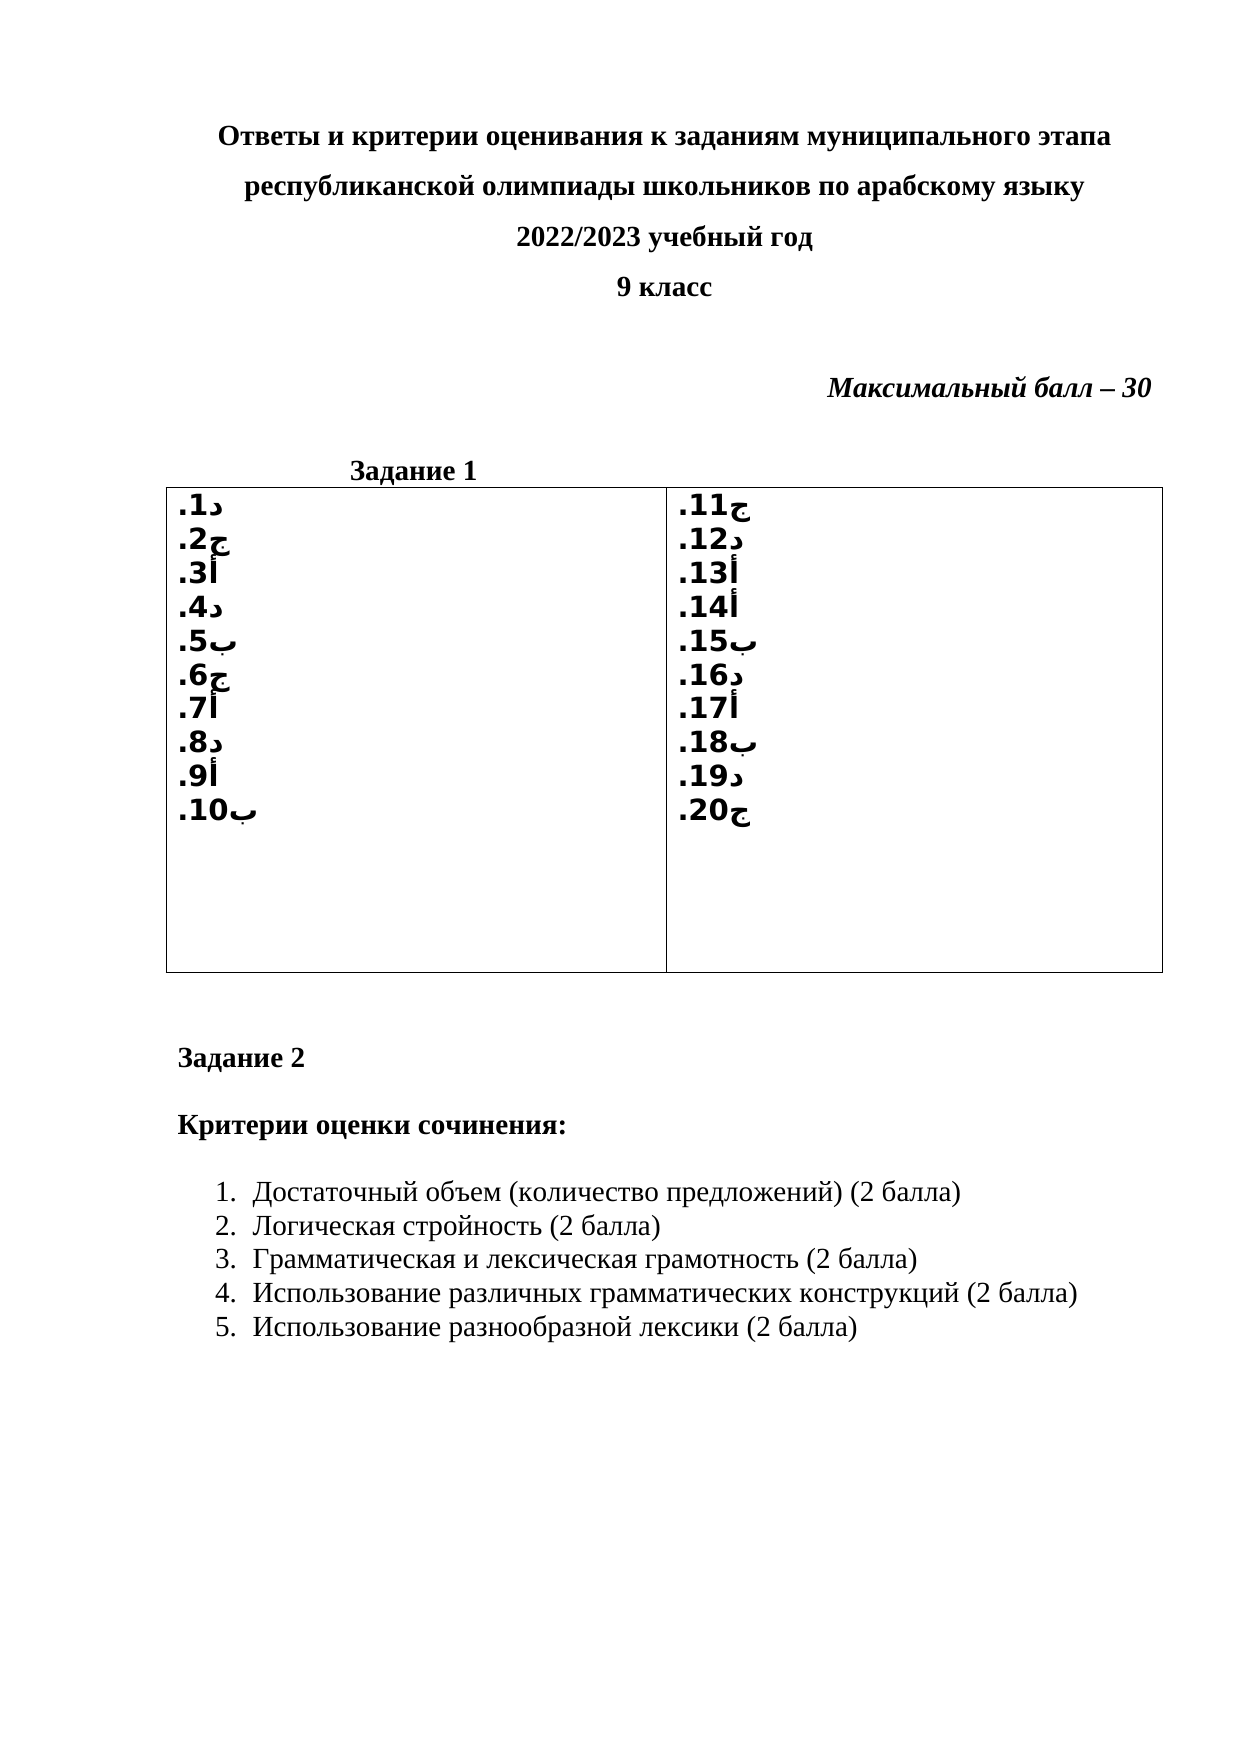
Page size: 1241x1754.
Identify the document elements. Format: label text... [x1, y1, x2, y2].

list Достаточный объем (количество предложений) (2 балла) [215, 1174, 1152, 1208]
text Критерии оценки сочинения: [177, 1107, 1152, 1141]
text 9 класс [177, 269, 1152, 303]
table_header د1. ج2. أ3. د4. ب5. ج6. أ7. د8. أ9. ب10. [167, 488, 666, 972]
list Использование разнообразной лексики (2 балла) [215, 1309, 1152, 1342]
text Максимальный балл – 30 [177, 370, 1152, 403]
text Ответы и критерии оценивания к заданиям муниципального этапа республиканской олимпиады школьников по арабскому языку [177, 118, 1152, 202]
text Задание 1 [177, 453, 1152, 487]
text Задание 2 [177, 1040, 1152, 1074]
list Использование различных грамматических конструкций (2 балла) [215, 1275, 1152, 1309]
list Логическая стройность (2 балла) [215, 1208, 1152, 1242]
table_header ج11. د12. أ13. أ14. ب15. د16. أ17. ب18. د19. ج20. [667, 488, 1162, 972]
list Грамматическая и лексическая грамотность (2 балла) [215, 1242, 1152, 1275]
text 2022/2023 учебный год [177, 219, 1152, 252]
